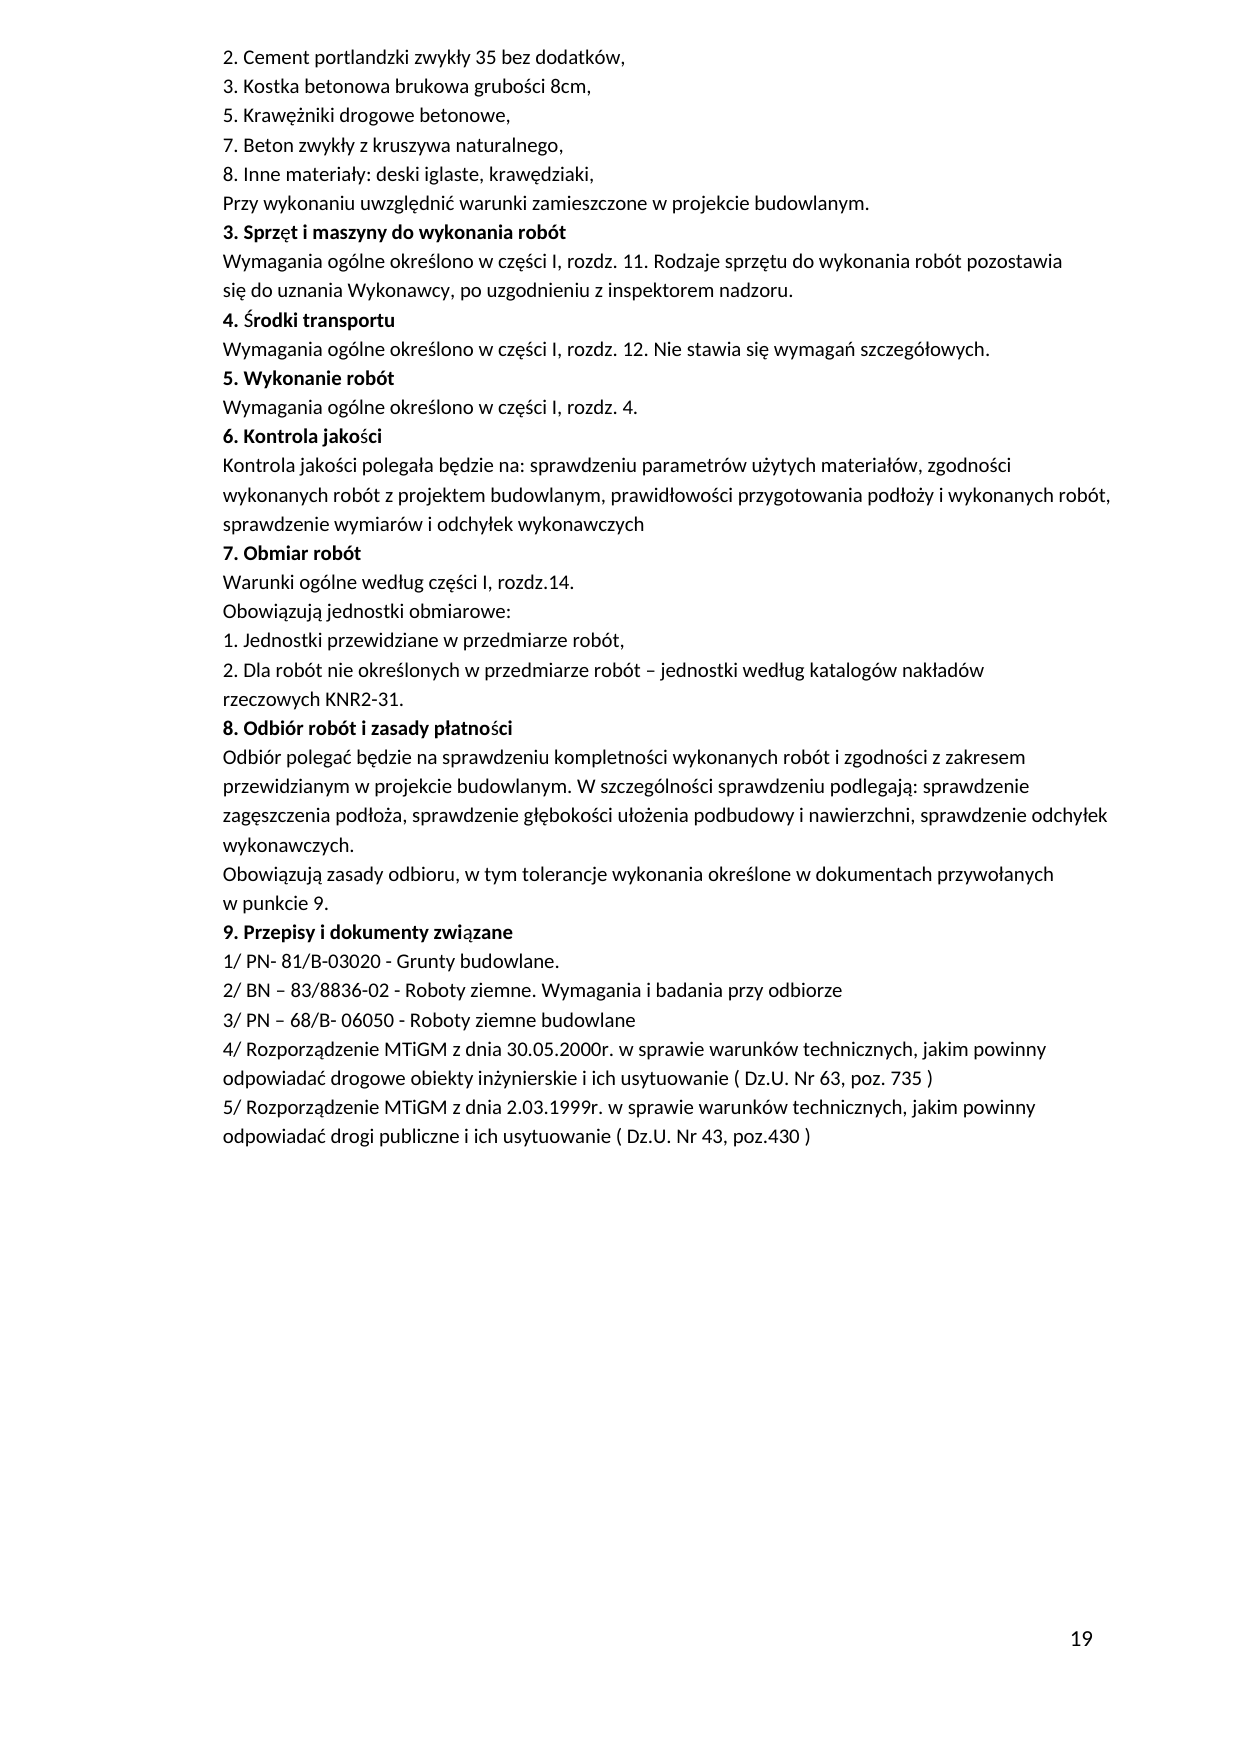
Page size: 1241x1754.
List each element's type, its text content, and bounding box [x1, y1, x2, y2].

list 2. Cement portlandzki zwykły 35 bez dodatków, 3. Kostka betonowa brukowa grubości 8cm, 5. Krawężniki drogowe betonowe, 7. Beton zwykły z kruszywa naturalnego, 8. Inne materiały: deski iglaste, krawędziaki, Przy wykonaniu uwzględnić warunki zamieszczone w projekcie budowlanym. 3. Sprzęt i maszyny do wykonania robót Wymagania ogólne określono w części I, rozdz. 11. Rodzaje sprzętu do wykonania robót pozostawia się do uznania Wykonawcy, po uzgodnieniu z inspektorem nadzoru. 4. Środki transportu Wymagania ogólne określono w części I, rozdz. 12. Nie stawia się wymagań szczegółowych. 5. Wykonanie robót Wymagania ogólne określono w części I, rozdz. 4. 6. Kontrola jakości Kontrola jakości polegała będzie na: sprawdzeniu parametrów użytych materiałów, zgodności wykonanych robót z projektem budowlanym, prawidłowości przygotowania podłoży i wykonanych robót, sprawdzenie wymiarów i odchyłek wykonawczych [223, 44, 1137, 536]
list 7. Obmiar robót Warunki ogólne według części I, rozdz.14. Obowiązują jednostki obmiarowe: 1. Jednostki przewidziane w przedmiarze robót, 2. Dla robót nie określonych w przedmiarze robót – jednostki według katalogów nakładów rzeczowych KNR2-31. 8. Odbiór robót i zasady płatności Odbiór polegać będzie na sprawdzeniu kompletności wykonanych robót i zgodności z zakresem przewidzianym w projekcie budowlanym. W szczególności sprawdzeniu podlegają: sprawdzenie zagęszczenia podłoża, sprawdzenie głębokości ułożenia podbudowy i nawierzchni, sprawdzenie odchyłek wykonawczych. Obowiązują zasady odbioru, w tym tolerancje wykonania określone w dokumentach przywołanych w punkcie 9. 9. Przepisy i dokumenty związane 1/ PN- 81/B-03020 - Grunty budowlane. 2/ BN – 83/8836-02 - Roboty ziemne. Wymagania i badania przy odbiorze 3/ PN – 68/B- 06050 - Roboty ziemne budowlane 4/ Rozporządzenie MTiGM z dnia 30.05.2000r. w sprawie warunków technicznych, jakim powinny odpowiadać drogowe obiekty inżynierskie i ich usytuowanie ( Dz.U. Nr 63, poz. 735 ) 5/ Rozporządzenie MTiGM z dnia 2.03.1999r. w sprawie warunków technicznych, jakim powinny [223, 540, 1137, 1120]
list odpowiadać drogi publiczne i ich usytuowanie ( Dz.U. Nr 43, poz.430 ) [223, 1123, 1137, 1149]
